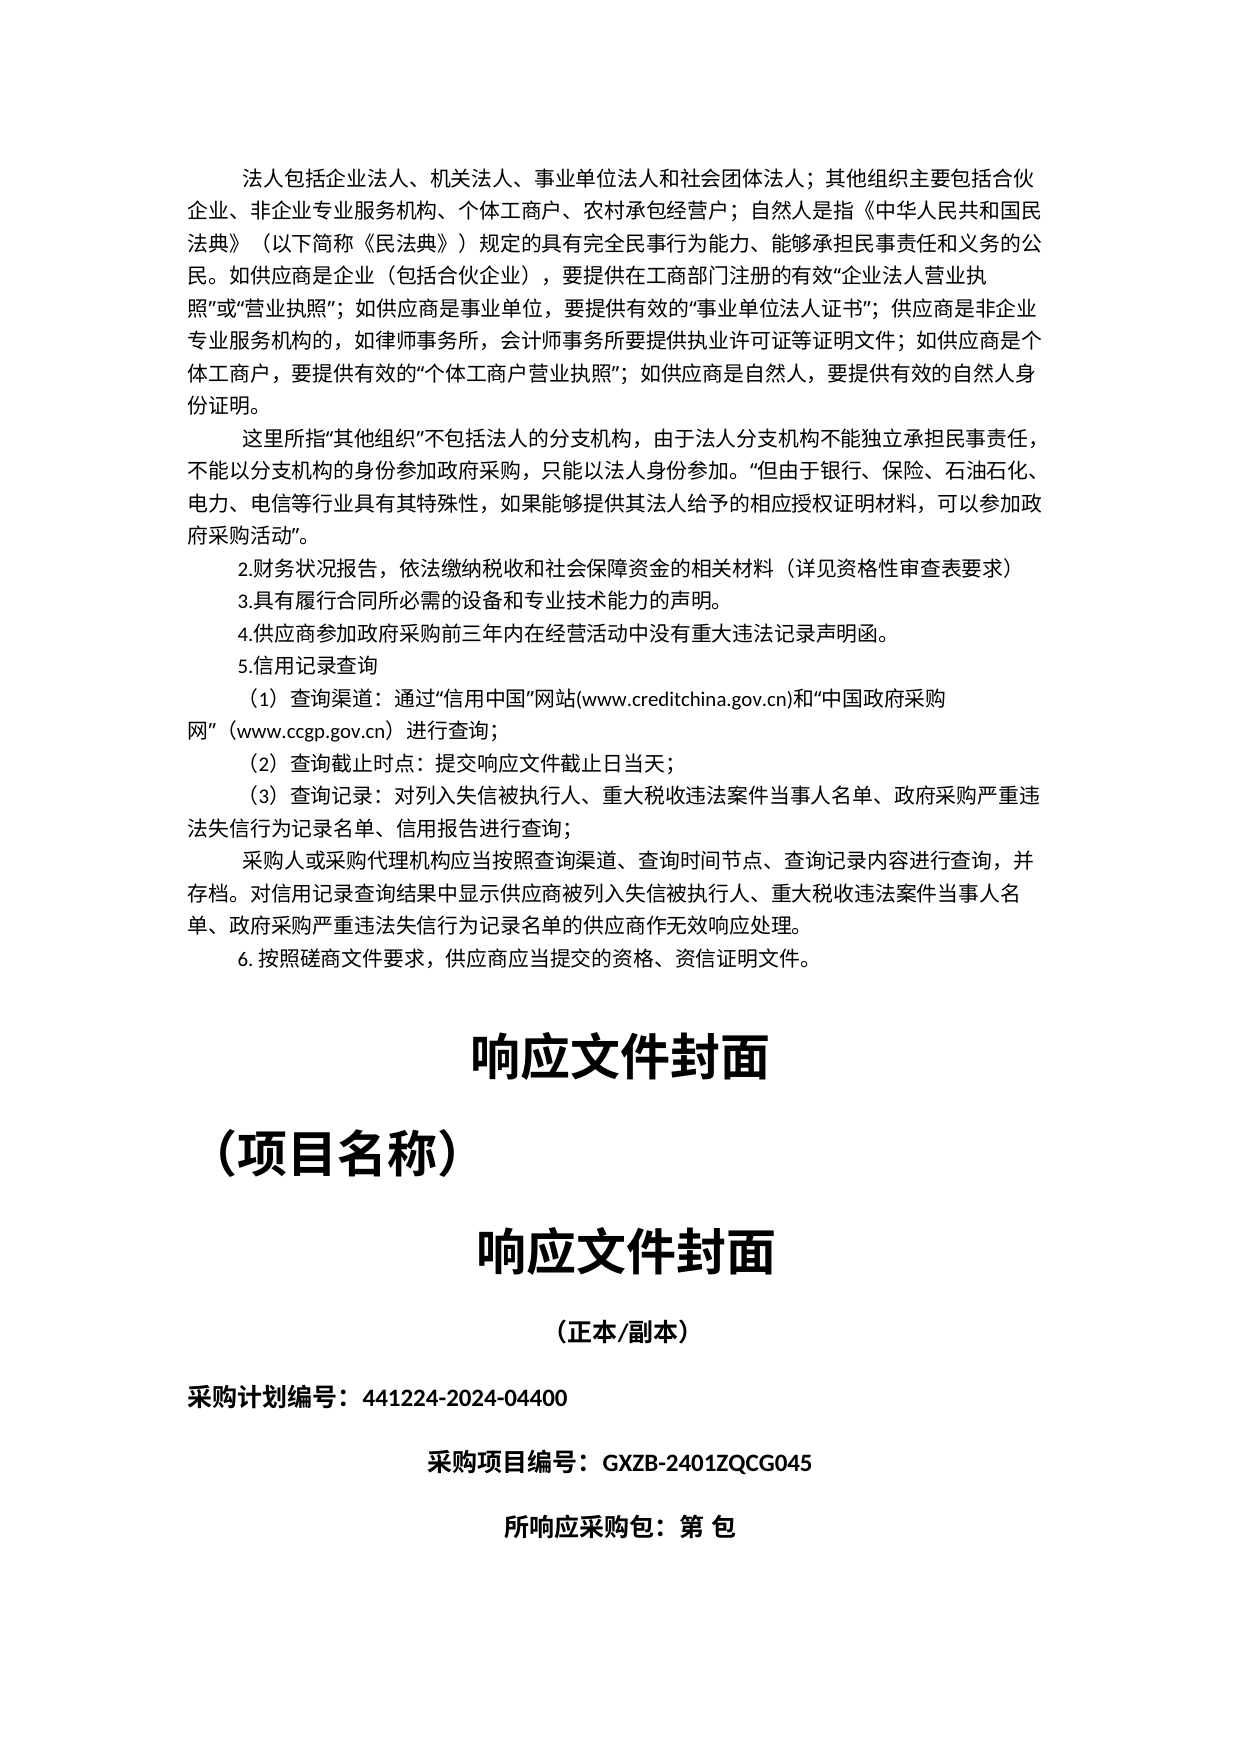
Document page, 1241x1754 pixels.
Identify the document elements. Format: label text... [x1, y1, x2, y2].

text 2.财务状况报告，依法缴纳税收和社会保障资金的相关材料（详见资格性审查表要求） [187, 552, 1053, 584]
text 采购人或采购代理机构应当按照查询渠道、查询时间节点、查询记录内容进行查询，并存档。对信用记录查询结果中显示供应商被列入失信被执行人、重大税收违法案件当事人名单、政府采购严重违法失信行为记录名单的供应商作无效响应处理。 [187, 844, 1053, 942]
text 采购项目编号：GXZB-2401ZQCG045 [187, 1429, 1053, 1494]
text （1）查询渠道：通过“信用中国”网站(www.creditchina.gov.cn)和“中国政府采购网”（www.ccgp.gov.cn）进行查询； [187, 682, 1053, 747]
text （正本/副本） [187, 1299, 1053, 1364]
text （项目名称） [187, 1104, 1053, 1202]
text 采购计划编号：441224-2024-04400 [187, 1364, 1053, 1429]
text 法人包括企业法人、机关法人、事业单位法人和社会团体法人；其他组织主要包括合伙企业、非企业专业服务机构、个体工商户、农村承包经营户；自然人是指《中华人民共和国民法典》（以下简称《民法典》）规定的具有完全民事行为能力、能够承担民事责任和义务的公民。如供应商是企业（包括合伙企业），要提供在工商部门注册的有效“企业法人营业执照”或“营业执照”；如供应商是事业单位，要提供有效的“事业单位法人证书”；供应商是非企业专业服务机构的，如律师事务所，会计师事务所要提供执业许可证等证明文件；如供应商是个体工商户，要提供有效的“个体工商户营业执照”；如供应商是自然人，要提供有效的自然人身份证明。 [187, 162, 1053, 422]
text 所响应采购包：第 包 [187, 1494, 1053, 1559]
text 5.信用记录查询 [187, 649, 1053, 682]
text 4.供应商参加政府采购前三年内在经营活动中没有重大违法记录声明函。 [187, 617, 1053, 649]
text 这里所指“其他组织”不包括法人的分支机构，由于法人分支机构不能独立承担民事责任，不能以分支机构的身份参加政府采购，只能以法人身份参加。“但由于银行、保险、石油石化、电力、电信等行业具有其特殊性，如果能够提供其法人给予的相应授权证明材料，可以参加政府采购活动”。 [187, 422, 1053, 552]
text （2）查询截止时点：提交响应文件截止日当天； [187, 747, 1053, 779]
text （3）查询记录：对列入失信被执行人、重大税收违法案件当事人名单、政府采购严重违法失信行为记录名单、信用报告进行查询； [187, 779, 1053, 844]
text 响应文件封面 [187, 1202, 1053, 1299]
text 响应文件封面 [187, 1007, 1053, 1104]
text 6. 按照磋商文件要求，供应商应当提交的资格、资信证明文件。 [187, 942, 1053, 974]
text 3.具有履行合同所必需的设备和专业技术能力的声明。 [187, 584, 1053, 617]
